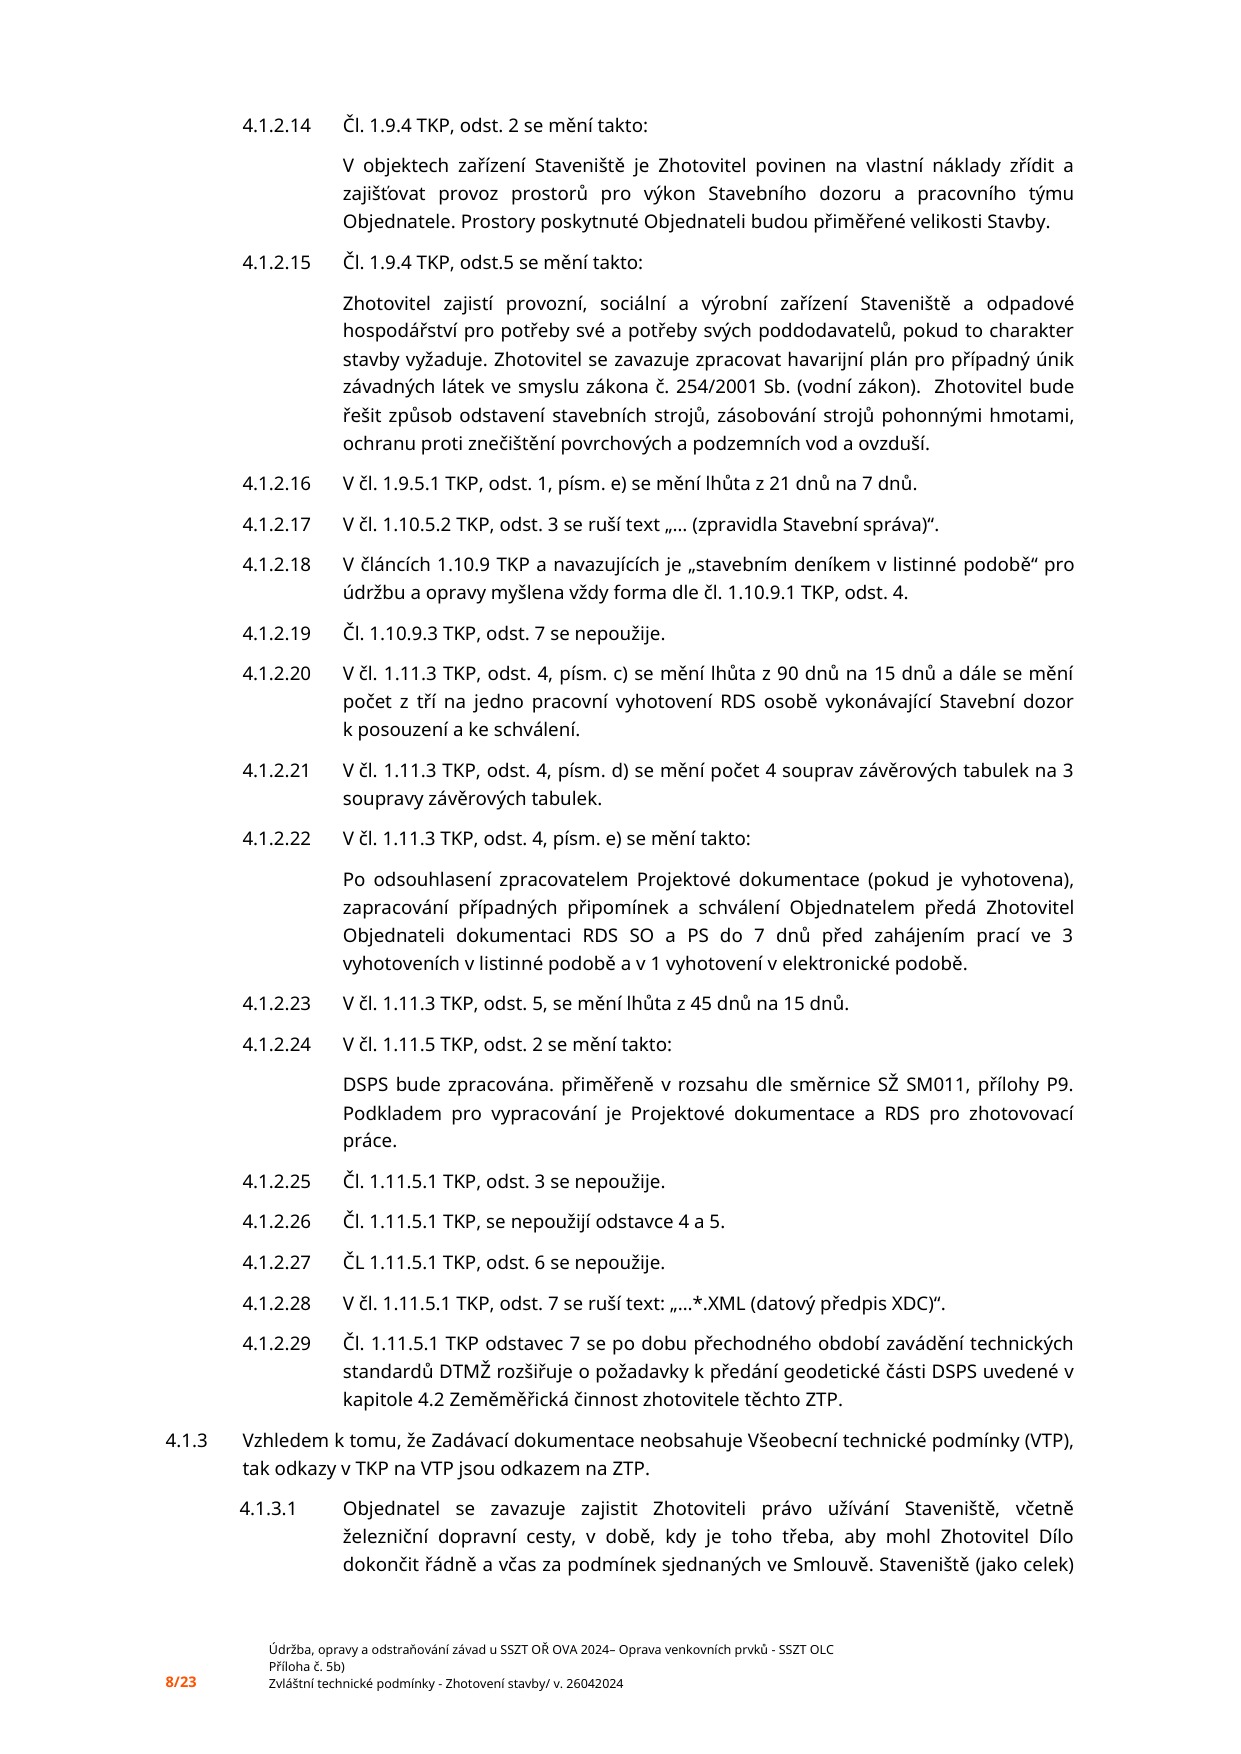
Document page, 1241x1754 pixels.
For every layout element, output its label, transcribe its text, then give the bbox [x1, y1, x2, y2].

text Vzhledem k tomu, že Zadávací dokumentace neobsahuje Všeobecní technické podmínky (VTP), tak odkazy v TKP na VTP jsou odkazem na ZTP. [165, 1427, 1075, 1481]
text V čl. 1.11.3 TKP, odst. 4, písm. d) se mění počet 4 souprav závěrových tabulek na 3 soupravy závěrových tabulek. [242, 757, 1075, 811]
text Čl. 1.11.5.1 TKP, odst. 3 se nepoužije. [242, 1168, 1075, 1194]
text V čl. 1.11.3 TKP, odst. 4, písm. c) se mění lhůta z 90 dnů na 15 dnů a dále se mění počet z tří na jedno pracovní vyhotovení RDS osobě vykonávající Stavební dozor k posouzení a ke schválení. [242, 661, 1075, 742]
list Zhotovitel zajistí provozní, sociální a výrobní zařízení Staveniště a odpadové hospodářství pro potřeby své a potřeby svých poddodavatelů, pokud to charakter stavby vyžaduje. Zhotovitel se zavazuje zpracovat havarijní plán pro případný únik závadných látek ve smyslu zákona č. 254/2001 Sb. (vodní zákon). Zhotovitel bude řešit způsob odstavení stavebních strojů, zásobování strojů pohonnými hmotami, ochranu proti znečištění povrchových a podzemních vod a ovzduší. [343, 290, 1075, 455]
text V čl. 1.11.5 TKP, odst. 2 se mění takto: [242, 1031, 1075, 1057]
text Čl. 1.11.5.1 TKP odstavec 7 se po dobu přechodného období zavádění technických standardů DTMŽ rozšiřuje o požadavky k předání geodetické části DSPS uvedené v kapitole 4.2 Zeměměřická činnost zhotovitele těchto ZTP. [242, 1330, 1075, 1412]
list V objektech zařízení Staveniště je Zhotovitel povinen na vlastní náklady zřídit a zajišťovat provoz prostorů pro výkon Stavebního dozoru a pracovního týmu Objednatele. Prostory poskytnuté Objednateli budou přiměřené velikosti Stavby. [343, 153, 1075, 234]
text V čl. 1.10.5.2 TKP, odst. 3 se ruší text „… (zpravidla Stavební správa)“. [242, 511, 1075, 536]
text Čl. 1.11.5.1 TKP, se nepoužijí odstavce 4 a 5. [242, 1209, 1075, 1234]
text ČL 1.11.5.1 TKP, odst. 6 se nepoužije. [242, 1249, 1075, 1275]
text V článcích 1.10.9 TKP a navazujících je „stavebním deníkem v listinné podobě“ pro údržbu a opravy myšlena vždy forma dle čl. 1.10.9.1 TKP, odst. 4. [242, 551, 1075, 605]
text V čl. 1.11.3 TKP, odst. 5, se mění lhůta z 45 dnů na 15 dnů. [242, 991, 1075, 1016]
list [239, 1496, 1075, 1577]
text V čl. 1.9.5.1 TKP, odst. 1, písm. e) se mění lhůta z 21 dnů na 7 dnů. [242, 470, 1075, 496]
list DSPS bude zpracována. přiměřeně v rozsahu dle směrnice SŽ SM011, přílohy P9. Podkladem pro vypracování je Projektové dokumentace a RDS pro zhotovovací práce. [343, 1072, 1075, 1153]
text V čl. 1.11.3 TKP, odst. 4, písm. e) se mění takto: [242, 826, 1075, 851]
text Čl. 1.9.4 TKP, odst. 2 se mění takto: [242, 112, 1075, 138]
text Čl. 1.10.9.3 TKP, odst. 7 se nepoužije. [242, 620, 1075, 646]
text Čl. 1.9.4 TKP, odst.5 se mění takto: [242, 249, 1075, 275]
list Po odsouhlasení zpracovatelem Projektové dokumentace (pokud je vyhotovena), zapracování případných připomínek a schválení Objednatelem předá Zhotovitel Objednateli dokumentaci RDS SO a PS do 7 dnů před zahájením prací ve 3 vyhotoveních v listinné podobě a v 1 vyhotovení v elektronické podobě. [343, 866, 1075, 976]
text V čl. 1.11.5.1 TKP, odst. 7 se ruší text: „…*.XML (datový předpis XDC)“. [242, 1290, 1075, 1315]
